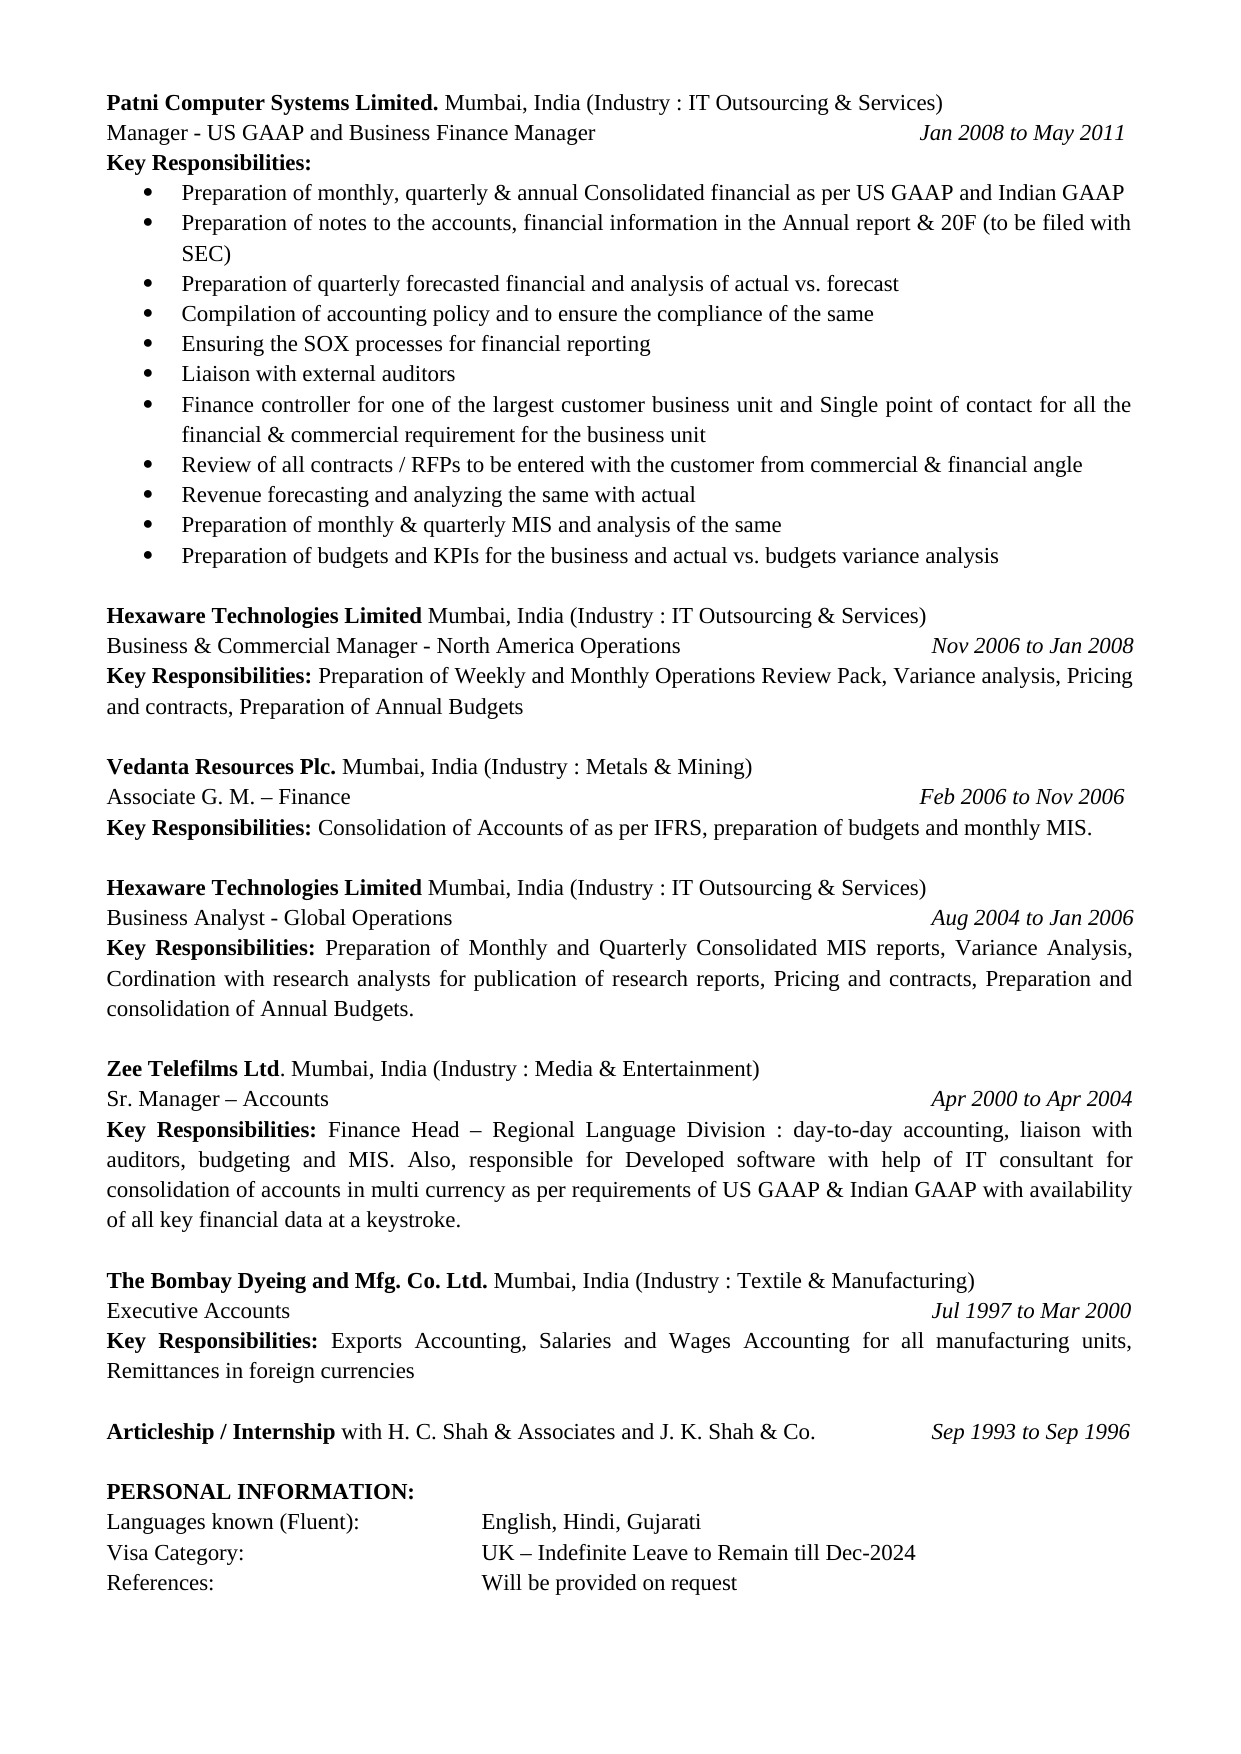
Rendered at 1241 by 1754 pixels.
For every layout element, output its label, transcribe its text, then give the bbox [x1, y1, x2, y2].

text The Bombay Dyeing and Mfg. Co. Ltd. Mumbai, India (Industry : Textile & Manufacturing) [106, 1237, 1134, 1293]
text Hexaware Technologies Limited Mumbai, India (Industry : IT Outsourcing & Services) [106, 874, 1134, 900]
list Revenue forecasting and analyzing the same with actual [144, 481, 1134, 508]
text Key Responsibilities: Exports Accounting, Salaries and Wages Accounting for all manufacturing units, Remittances in foreign currencies [106, 1327, 1134, 1384]
list Preparation of quarterly forecasted financial and analysis of actual vs. forecast [144, 270, 1134, 296]
list Manager - US GAAP and Business Finance Manager Jan 2008 to May 2011 [106, 119, 1134, 145]
list Review of all contracts / RFPs to be entered with the customer from commercial & financial angle [144, 451, 1134, 477]
text Key Responsibilities: Preparation of Weekly and Monthly Operations Review Pack, Variance analysis, Pricing and contracts, Preparation of Annual Budgets [106, 663, 1134, 719]
text Articleship / Internship with H. C. Shah & Associates and J. K. Shah & Co. Sep 1993 to Sep 1996 [106, 1388, 1134, 1444]
list Key Responsibilities: [106, 149, 1134, 175]
text Zee Telefilms Ltd. Mumbai, India (Industry : Media & Entertainment) [106, 1055, 1134, 1082]
text Business & Commercial Manager - North America Operations Nov 2006 to Jan 2008 [106, 632, 1134, 659]
text Executive Accounts Jul 1997 to Mar 2000 [106, 1297, 1134, 1323]
text Visa Category: UK – Indefinite Leave to Remain till Dec-2024 [106, 1539, 1134, 1565]
text Business Analyst - Global Operations Aug 2004 to Jan 2006 [106, 904, 1134, 931]
text PERSONAL INFORMATION: [106, 1478, 1134, 1504]
list Finance controller for one of the largest customer business unit and Single point of contact for all the financial & commercial requirement for the business unit [144, 391, 1134, 447]
list Preparation of monthly & quarterly MIS and analysis of the same [144, 512, 1134, 538]
list Liaison with external auditors [144, 361, 1134, 387]
list Preparation of notes to the accounts, financial information in the Annual report & 20F (to be filed with SEC) [144, 209, 1134, 266]
list Compilation of accounting policy and to ensure the compliance of the same [144, 300, 1134, 326]
text Key Responsibilities: Finance Head – Regional Language Division : day-to-day accounting, liaison with auditors, budgeting and MIS. Also, responsible for Developed software with help of IT consultant for consolidation of accounts in multi currency as per requirements of US GAAP & Indian GAAP with availability of all key financial data at a keystroke. [106, 1116, 1134, 1233]
text Key Responsibilities: Consolidation of Accounts of as per IFRS, preparation of budgets and monthly MIS. [106, 814, 1134, 840]
list Preparation of monthly, quarterly & annual Consolidated financial as per US GAAP and Indian GAAP [144, 179, 1134, 206]
text Associate G. M. – Finance Feb 2006 to Nov 2006 [106, 783, 1134, 810]
text Hexaware Technologies Limited Mumbai, India (Industry : IT Outsourcing & Services) [106, 602, 1134, 628]
text Vedanta Resources Plc. Mumbai, India (Industry : Metals & Mining) [106, 723, 1134, 779]
text Key Responsibilities: Preparation of Monthly and Quarterly Consolidated MIS reports, Variance Analysis, Cordination with research analysts for publication of research reports, Pricing and contracts, Preparation and consolidation of Annual Budgets. [106, 934, 1134, 1021]
text Sr. Manager – Accounts Apr 2000 to Apr 2004 [106, 1086, 1134, 1112]
text References: Will be provided on request [106, 1569, 1134, 1595]
text Languages known (Fluent): English, Hindi, Gujarati [106, 1508, 1134, 1535]
list Ensuring the SOX processes for financial reporting [144, 330, 1134, 357]
list Preparation of budgets and KPIs for the business and actual vs. budgets variance analysis [144, 542, 1134, 568]
list Patni Computer Systems Limited. Mumbai, India (Industry : IT Outsourcing & Services) [106, 89, 1134, 115]
